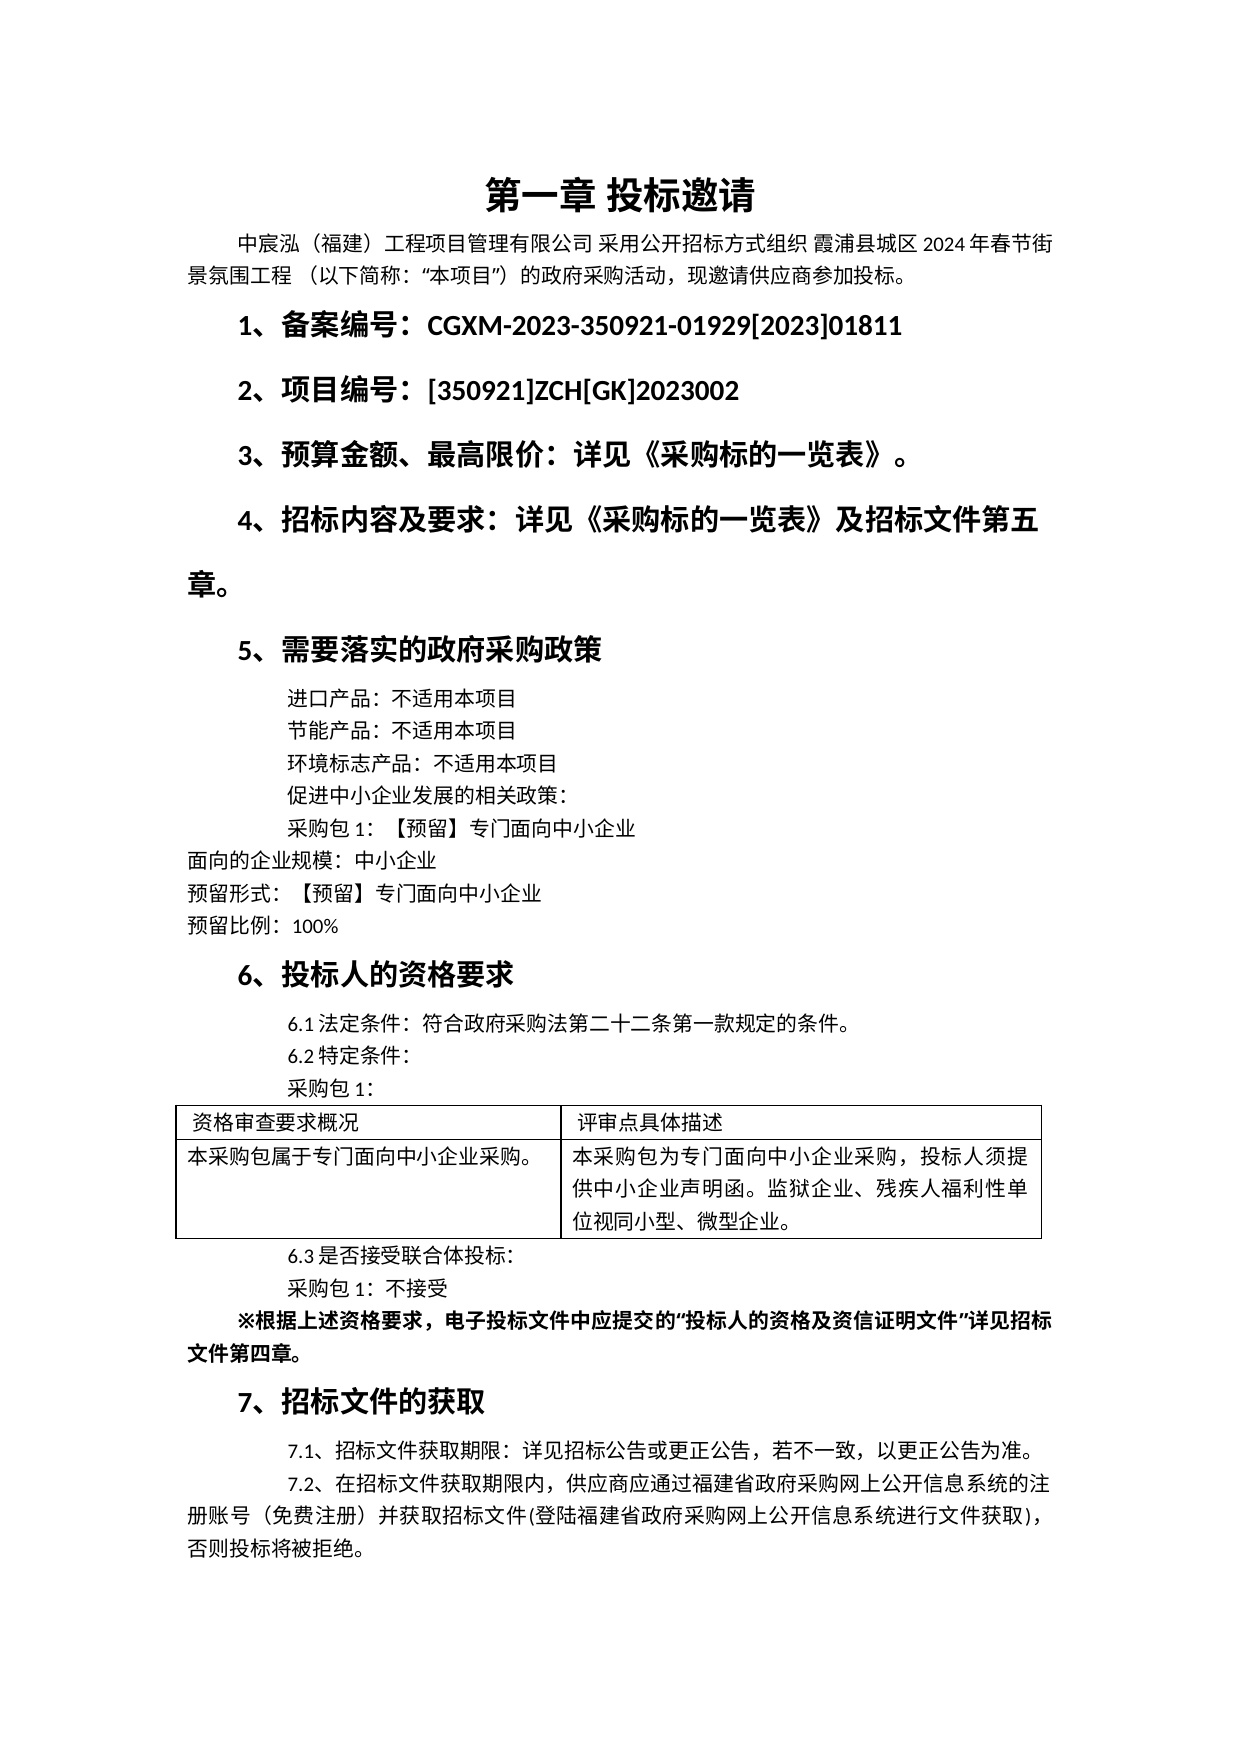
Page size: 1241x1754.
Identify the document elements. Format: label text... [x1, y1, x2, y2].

text 采购包1：不接受 [187, 1272, 1053, 1304]
table_header 资格审查要求概况 [177, 1106, 560, 1138]
text 节能产品：不适用本项目 [187, 714, 1053, 747]
text 6.2特定条件： [187, 1039, 1053, 1072]
text 7、招标文件的获取 [187, 1369, 1053, 1434]
text 7.1、招标文件获取期限：详见招标公告或更正公告，若不一致，以更正公告为准。 [187, 1434, 1053, 1467]
text 第一章 投标邀请 [187, 162, 1053, 227]
table_header 评审点具体描述 [562, 1106, 1041, 1138]
text 5、需要落实的政府采购政策 [187, 617, 1053, 682]
text 6.3是否接受联合体投标： [187, 1239, 1053, 1272]
text 预留形式：【预留】专门面向中小企业 [187, 877, 1053, 909]
text 6、投标人的资格要求 [187, 942, 1053, 1007]
text 6.1法定条件：符合政府采购法第二十二条第一款规定的条件。 [187, 1007, 1053, 1039]
text 2、项目编号：[350921]ZCH[GK]2023002 [187, 357, 1053, 422]
text 促进中小企业发展的相关政策： [187, 779, 1053, 812]
text 采购包1：【预留】专门面向中小企业 [187, 812, 1053, 844]
text 7.2、在招标文件获取期限内，供应商应通过福建省政府采购网上公开信息系统的注册账号（免费注册）并获取招标文件(登陆福建省政府采购网上公开信息系统进行文件获取)，否则投标将被拒绝。 [187, 1467, 1053, 1564]
table_cell 本采购包为专门面向中小企业采购，投标人须提供中小企业声明函。监狱企业、残疾人福利性单位视同小型、微型企业。 [562, 1140, 1041, 1238]
text 3、预算金额、最高限价：详见《采购标的一览表》。 [187, 422, 1053, 487]
text 4、招标内容及要求：详见《采购标的一览表》及招标文件第五章。 [187, 487, 1053, 617]
text 中宸泓（福建）工程项目管理有限公司 采用公开招标方式组织 霞浦县城区2024年春节街景氛围工程 （以下简称：“本项目”）的政府采购活动，现邀请供应商参加投标。 [187, 227, 1053, 292]
text 采购包1： [187, 1072, 1053, 1104]
text 面向的企业规模：中小企业 [187, 844, 1053, 877]
text ※根据上述资格要求，电子投标文件中应提交的“投标人的资格及资信证明文件”详见招标文件第四章。 [187, 1304, 1053, 1369]
text 进口产品：不适用本项目 [187, 682, 1053, 714]
text 1、备案编号：CGXM-2023-350921-01929[2023]01811 [187, 292, 1053, 357]
table_cell 本采购包属于专门面向中小企业采购。 [177, 1140, 560, 1238]
text 预留比例：100% [187, 909, 1053, 942]
text 环境标志产品：不适用本项目 [187, 747, 1053, 779]
